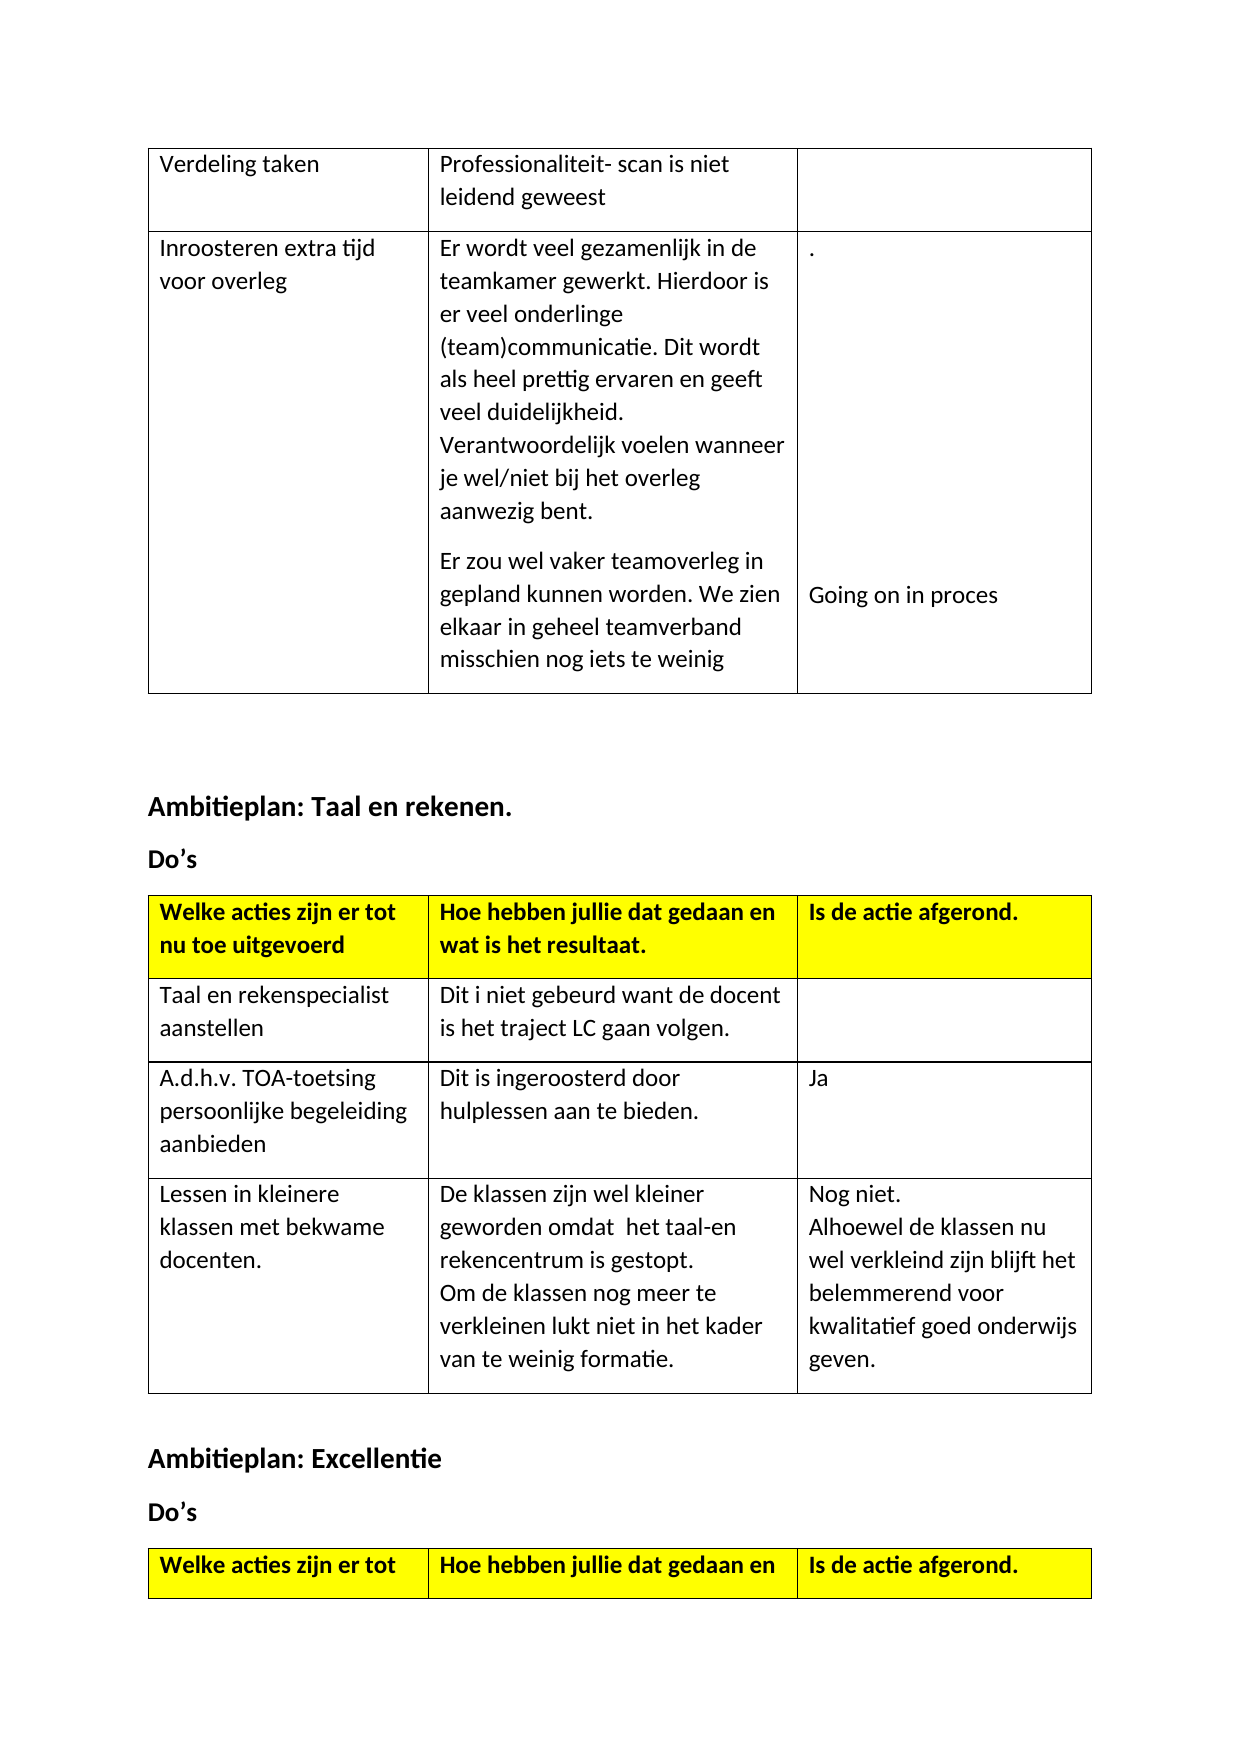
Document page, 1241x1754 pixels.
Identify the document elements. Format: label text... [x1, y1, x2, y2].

table_cell Nog niet. Alhoewel de klassen nu wel verkleind zijn blijft het belemmerend voor kwalitatief goed onderwijs geven. [798, 1179, 1091, 1392]
table_cell Inroosteren extra tijd voor overleg [149, 232, 428, 693]
table_cell Dit is ingeroosterd door hulplessen aan te bieden. [429, 1063, 797, 1178]
table_cell De klassen zijn wel kleiner geworden omdat het taal-en rekencentrum is gestopt. Om de klassen nog meer te verkleinen lukt niet in het kader van te weinig formatie. [429, 1179, 797, 1392]
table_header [429, 1549, 797, 1598]
table_header Welke acties zijn er tot nu toe uitgevoerd [149, 896, 428, 978]
text Ambitieplan: Taal en rekenen. [148, 788, 1093, 823]
table_cell Ja [798, 1063, 1091, 1178]
table_cell [798, 979, 1091, 1061]
table_header Is de actie afgerond. [798, 896, 1091, 978]
table_cell A.d.h.v. TOA-toetsing persoonlijke begeleiding aanbieden [149, 1063, 428, 1178]
table_cell [798, 149, 1091, 231]
table_cell Taal en rekenspecialist aanstellen [149, 979, 428, 1061]
table_cell Er wordt veel gezamenlijk in de teamkamer gewerkt. Hierdoor is er veel onderlinge (team)communicatie. Dit wordt als heel prettig ervaren en geeft veel duidelijkheid. Verantwoordelijk voelen wanneer je wel/niet bij het overleg aanwezig bent. Er zou wel vaker teamoverleg in gepland kunnen worden. We zien elkaar in geheel teamverband misschien nog iets te weinig [429, 232, 797, 693]
table_header Hoe hebben jullie dat gedaan en wat is het resultaat. [429, 896, 797, 978]
table_cell Dit i niet gebeurd want de docent is het traject LC gaan volgen. [429, 979, 797, 1061]
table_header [149, 1549, 428, 1598]
table_cell Professionaliteit- scan is niet leidend geweest [429, 149, 797, 231]
text Do’s [148, 1496, 1093, 1528]
table_cell Lessen in kleinere klassen met bekwame docenten. [149, 1179, 428, 1392]
text Ambitieplan: Excellentie [148, 1440, 1093, 1476]
table_cell Verdeling taken [149, 149, 428, 231]
text Do’s [148, 843, 1093, 876]
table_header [798, 1549, 1091, 1598]
table_cell . Going on in proces [798, 232, 1091, 693]
